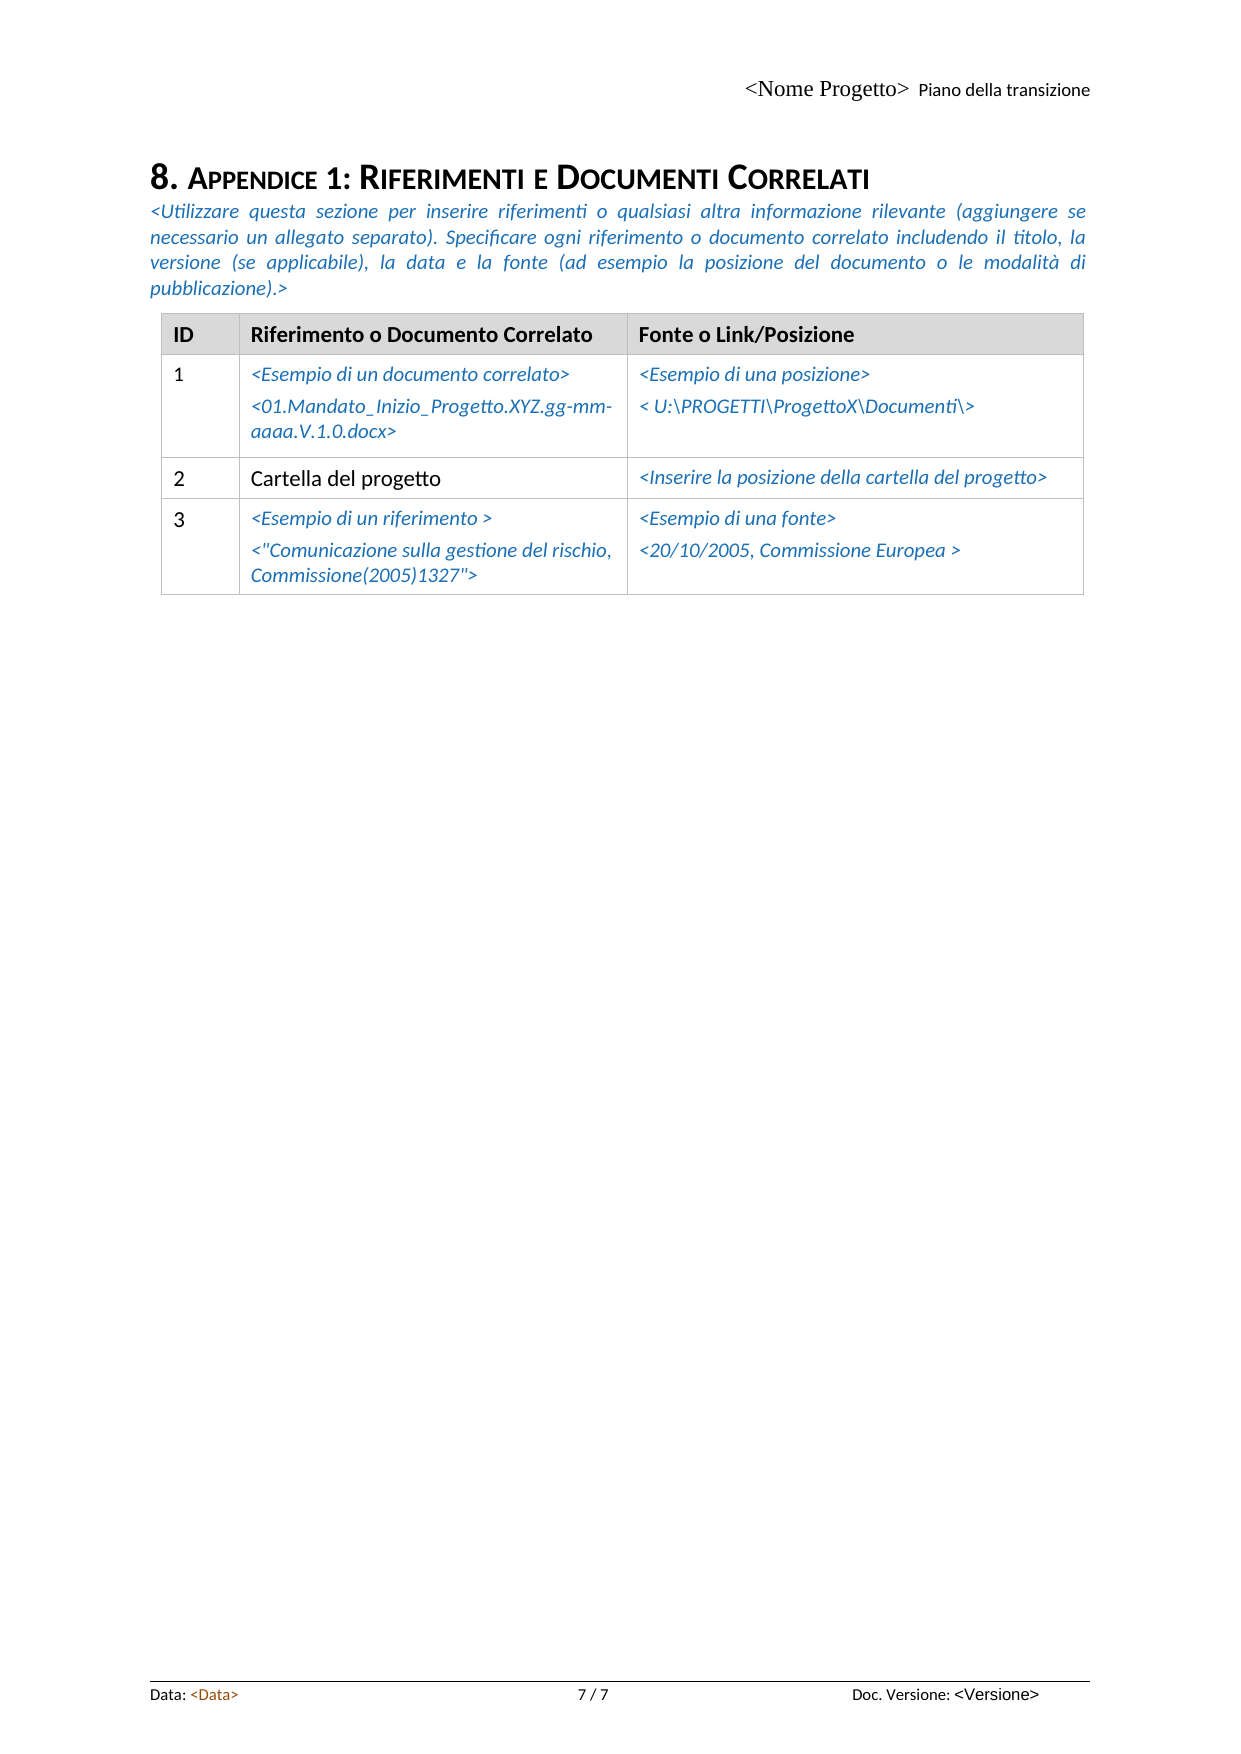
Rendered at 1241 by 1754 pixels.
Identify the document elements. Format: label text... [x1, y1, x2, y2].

table_header Fonte o Link/Posizione [628, 314, 1083, 354]
table_cell 2 [162, 458, 239, 498]
table_header Riferimento o Documento Correlato [240, 314, 627, 354]
table_cell <Esempio di un documento correlato> <01.Mandato_Inizio_Progetto.XYZ.gg-mm-aaaa.V.1.0.docx> [240, 355, 627, 457]
table_cell <Esempio di un riferimento > <"Comunicazione sulla gestione del rischio, Commissione(2005)1327"> [240, 499, 627, 594]
table_cell <Esempio di una posizione> < U:\PROGETTI\ProgettoX\Documenti\> [628, 355, 1083, 457]
text <Utilizzare questa sezione per inserire riferimenti o qualsiasi altra informazione rilevante (aggiungere se necessario un allegato separato). Specificare ogni riferimento o documento correlato includendo il titolo, la versione (se applicabile), la data e la fonte (ad esempio la posizione del documento o le modalità di pubblicazione).> [150, 198, 1090, 300]
table_header ID [162, 314, 239, 354]
subtitle Appendice 1: Riferimenti e Documenti Correlati [150, 153, 1090, 198]
table_cell <Esempio di una fonte> <20/10/2005, Commissione Europea > [628, 499, 1083, 594]
table_cell 1 [162, 355, 239, 457]
table_cell Cartella del progetto [240, 458, 627, 498]
table_cell <Inserire la posizione della cartella del progetto> [628, 458, 1083, 498]
table_cell 3 [162, 499, 239, 594]
